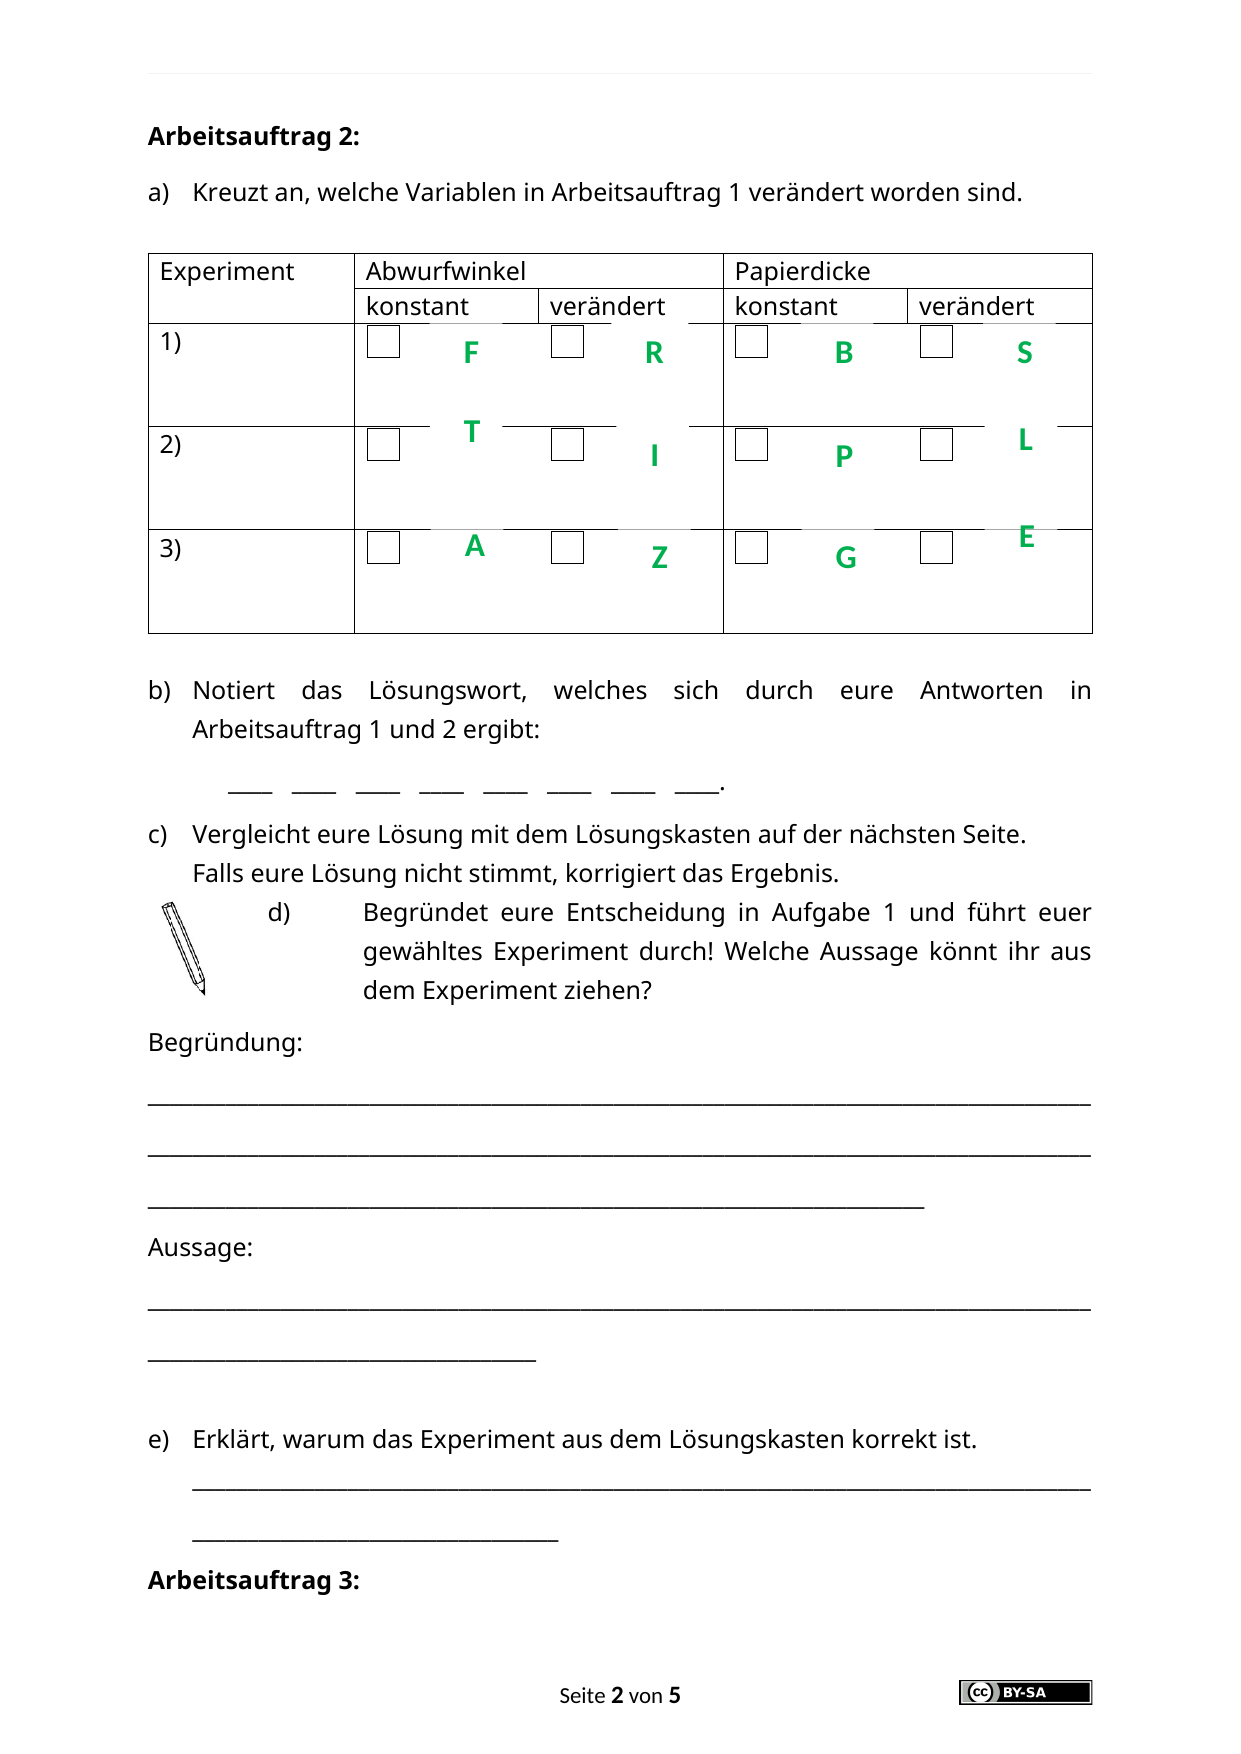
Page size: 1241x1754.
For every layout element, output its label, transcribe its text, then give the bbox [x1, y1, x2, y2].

list Begründet eure Entscheidung in Aufgabe 1 und führt euer gewähltes Experiment durch! Welche Aussage könnt ihr aus dem Experiment ziehen? [185, 894, 1093, 1007]
list __________________________________________________________________________________________________________________ [192, 1461, 1093, 1546]
text ________________________________________________________________________________________________________________________ [148, 1280, 1093, 1365]
text Arbeitsauftrag 2: [148, 118, 1093, 152]
table_header Papierdicke [724, 254, 1092, 288]
text Falls eure Lösung nicht stimmt, korrigiert das Ergebnis. [192, 855, 1093, 889]
table_cell konstant [724, 289, 907, 323]
text Begründung: ________________________________________________________________________________________________________________________________________________________________________________________________________________________________________________ [148, 1025, 1093, 1212]
table_cell [539, 427, 723, 529]
table_cell 1) [149, 324, 354, 426]
table_cell [724, 324, 908, 426]
table_cell [908, 427, 1092, 529]
list Vergleicht eure Lösung mit dem Lösungskasten auf der nächsten Seite. [148, 816, 1093, 850]
table_cell verändert [539, 289, 723, 323]
list Erklärt, warum das Experiment aus dem Lösungskasten korrekt ist. [148, 1422, 1093, 1456]
table_header Experiment [149, 254, 354, 323]
picture [158, 898, 212, 999]
table_cell 3) [149, 530, 354, 632]
text Arbeitsauftrag 3: [148, 1563, 1093, 1597]
table_cell [539, 530, 723, 632]
table_cell [908, 530, 1092, 632]
table_cell [355, 530, 539, 632]
table_cell [724, 427, 908, 529]
table_cell [539, 324, 723, 426]
table_cell konstant [355, 289, 538, 323]
table_cell [355, 427, 539, 529]
table_cell 2) [149, 427, 354, 529]
table_header Abwurfwinkel [355, 254, 723, 288]
table_cell verändert [908, 289, 1092, 323]
list Kreuzt an, welche Variablen in Arbeitsauftrag 1 verändert worden sind. [148, 174, 1093, 208]
text ____ ____ ____ ____ ____ ____ ____ ____. [148, 764, 1093, 798]
text Aussage: [148, 1229, 1093, 1263]
picture [959, 1680, 1093, 1705]
list Notiert das Lösungswort, welches sich durch eure Antworten in Arbeitsauftrag 1 und 2 ergibt: [148, 673, 1093, 746]
table_cell [908, 324, 1092, 426]
table_cell [724, 530, 908, 632]
table_cell [355, 324, 539, 426]
